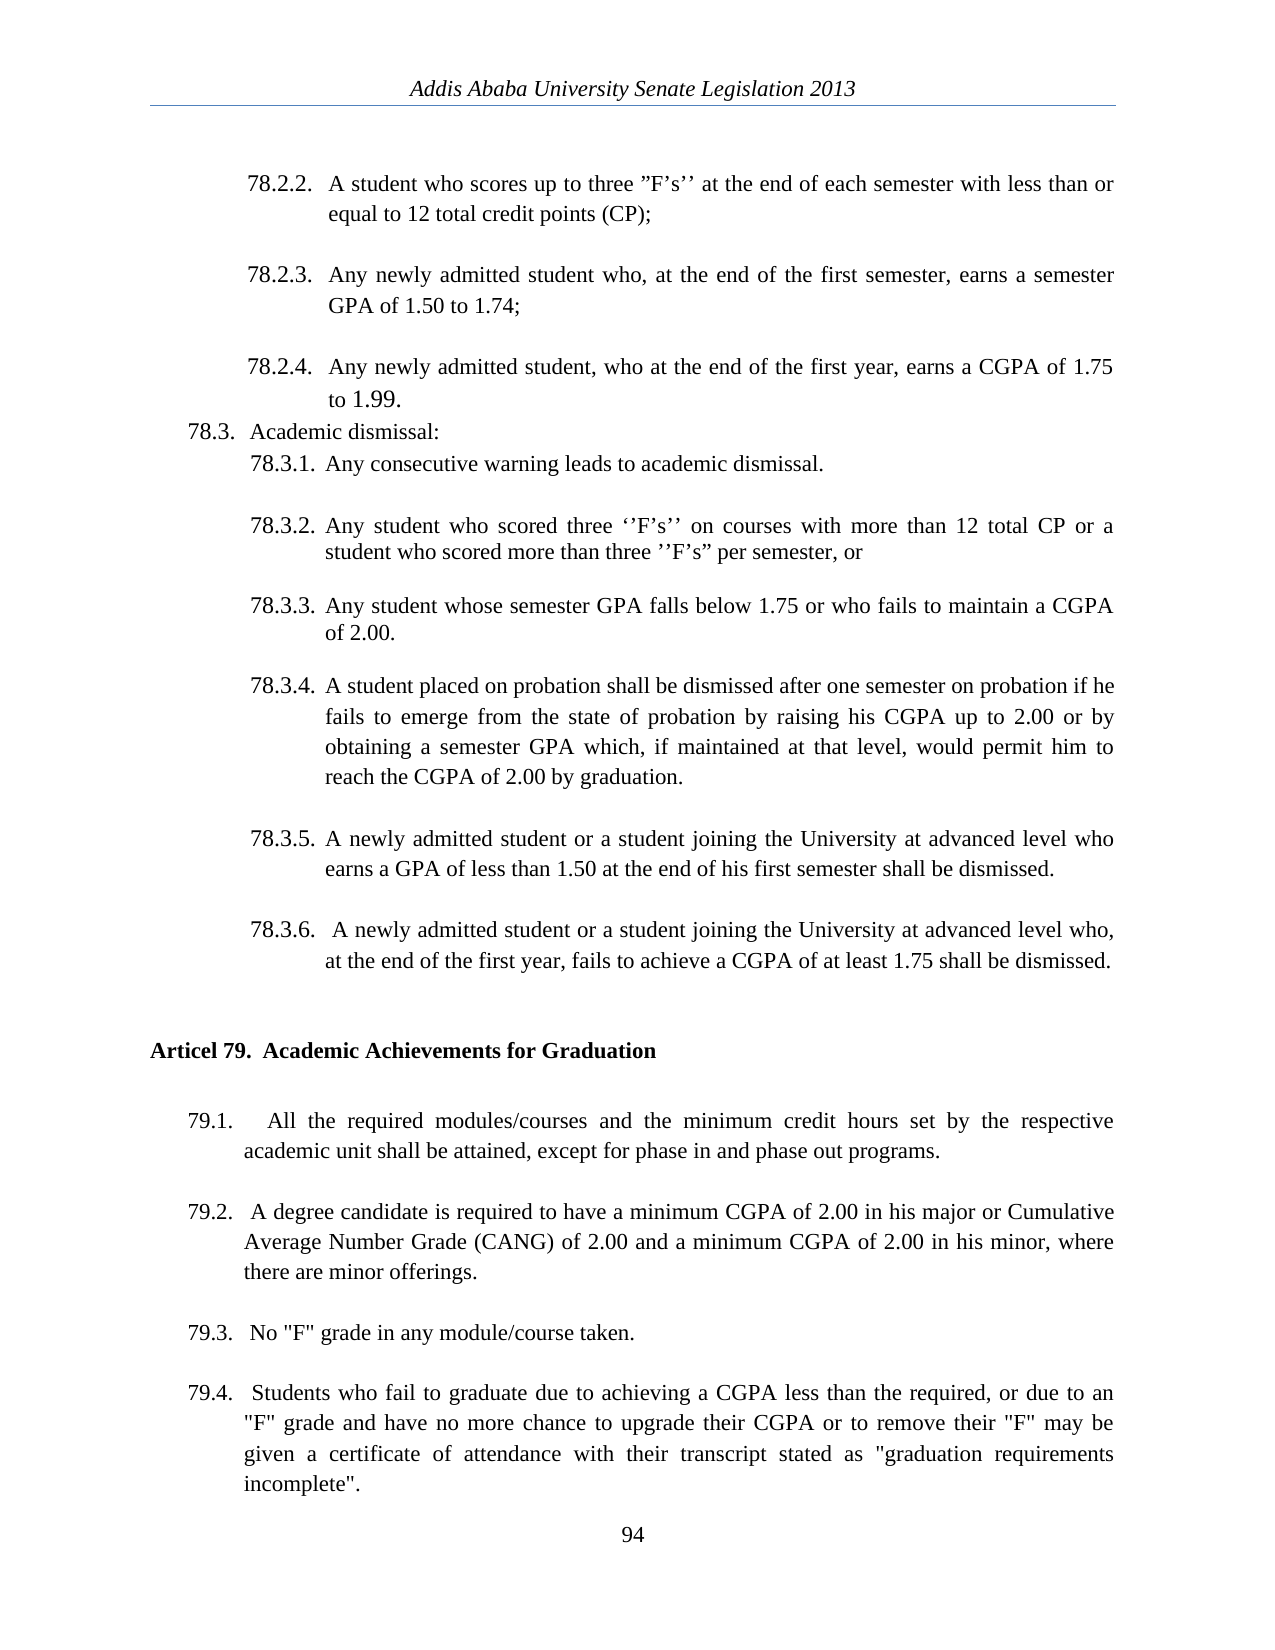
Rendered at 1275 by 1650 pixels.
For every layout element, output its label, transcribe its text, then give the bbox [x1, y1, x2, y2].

list All the required modules/courses and the minimum credit hours set by the respective academic unit shall be attained, except for phase in and phase out programs. [187, 1107, 1116, 1164]
list Any newly admitted student, who at the end of the first year, earns a CGPA of 1.75 to 1.99. [247, 352, 1116, 413]
list Any consecutive warning leads to academic dismissal. [250, 449, 1116, 476]
list A newly admitted student or a student joining the University at advanced level who, at the end of the first year, fails to achieve a CGPA of at least 1.75 shall be dismissed. [250, 916, 1116, 973]
list Any student who scored three ‘’F’s’’ on courses with more than 12 total CP or a student who scored more than three ’’F’s” per semester, or [250, 511, 1116, 565]
list A degree candidate is required to have a minimum CGPA of 2.00 in his major or Cumulative Average Number Grade (CANG) of 2.00 and a minimum CGPA of 2.00 in his minor, where there are minor offerings. [187, 1198, 1116, 1285]
list A student who scores up to three ”F’s’’ at the end of each semester with less than or equal to 12 total credit points (CP); [247, 168, 1116, 226]
list Academic Achievements for Graduation [150, 1038, 1116, 1064]
list Academic dismissal: [187, 417, 1116, 445]
list Any student whose semester GPA falls below 1.75 or who fails to maintain a CGPA of 2.00. [250, 591, 1116, 645]
list No "F" grade in any module/course taken. [187, 1319, 1116, 1345]
list Students who fail to graduate due to achieving a CGPA less than the required, or due to an "F" grade and have no more chance to upgrade their CGPA or to remove their "F" may be given a certificate of attendance with their transcript stated as "graduation requirements incomplete". [187, 1379, 1116, 1496]
list Any newly admitted student who, at the end of the first semester, earns a semester GPA of 1.50 to 1.74; [247, 260, 1116, 318]
list A newly admitted student or a student joining the University at advanced level who earns a GPA of less than 1.50 at the end of his first semester shall be dismissed. [250, 824, 1116, 881]
list A student placed on probation shall be dismissed after one semester on probation if he fails to emerge from the state of probation by raising his CGPA up to 2.00 or by obtaining a semester GPA which, if maintained at that level, would permit him to reach the CGPA of 2.00 by graduation. [250, 671, 1116, 789]
